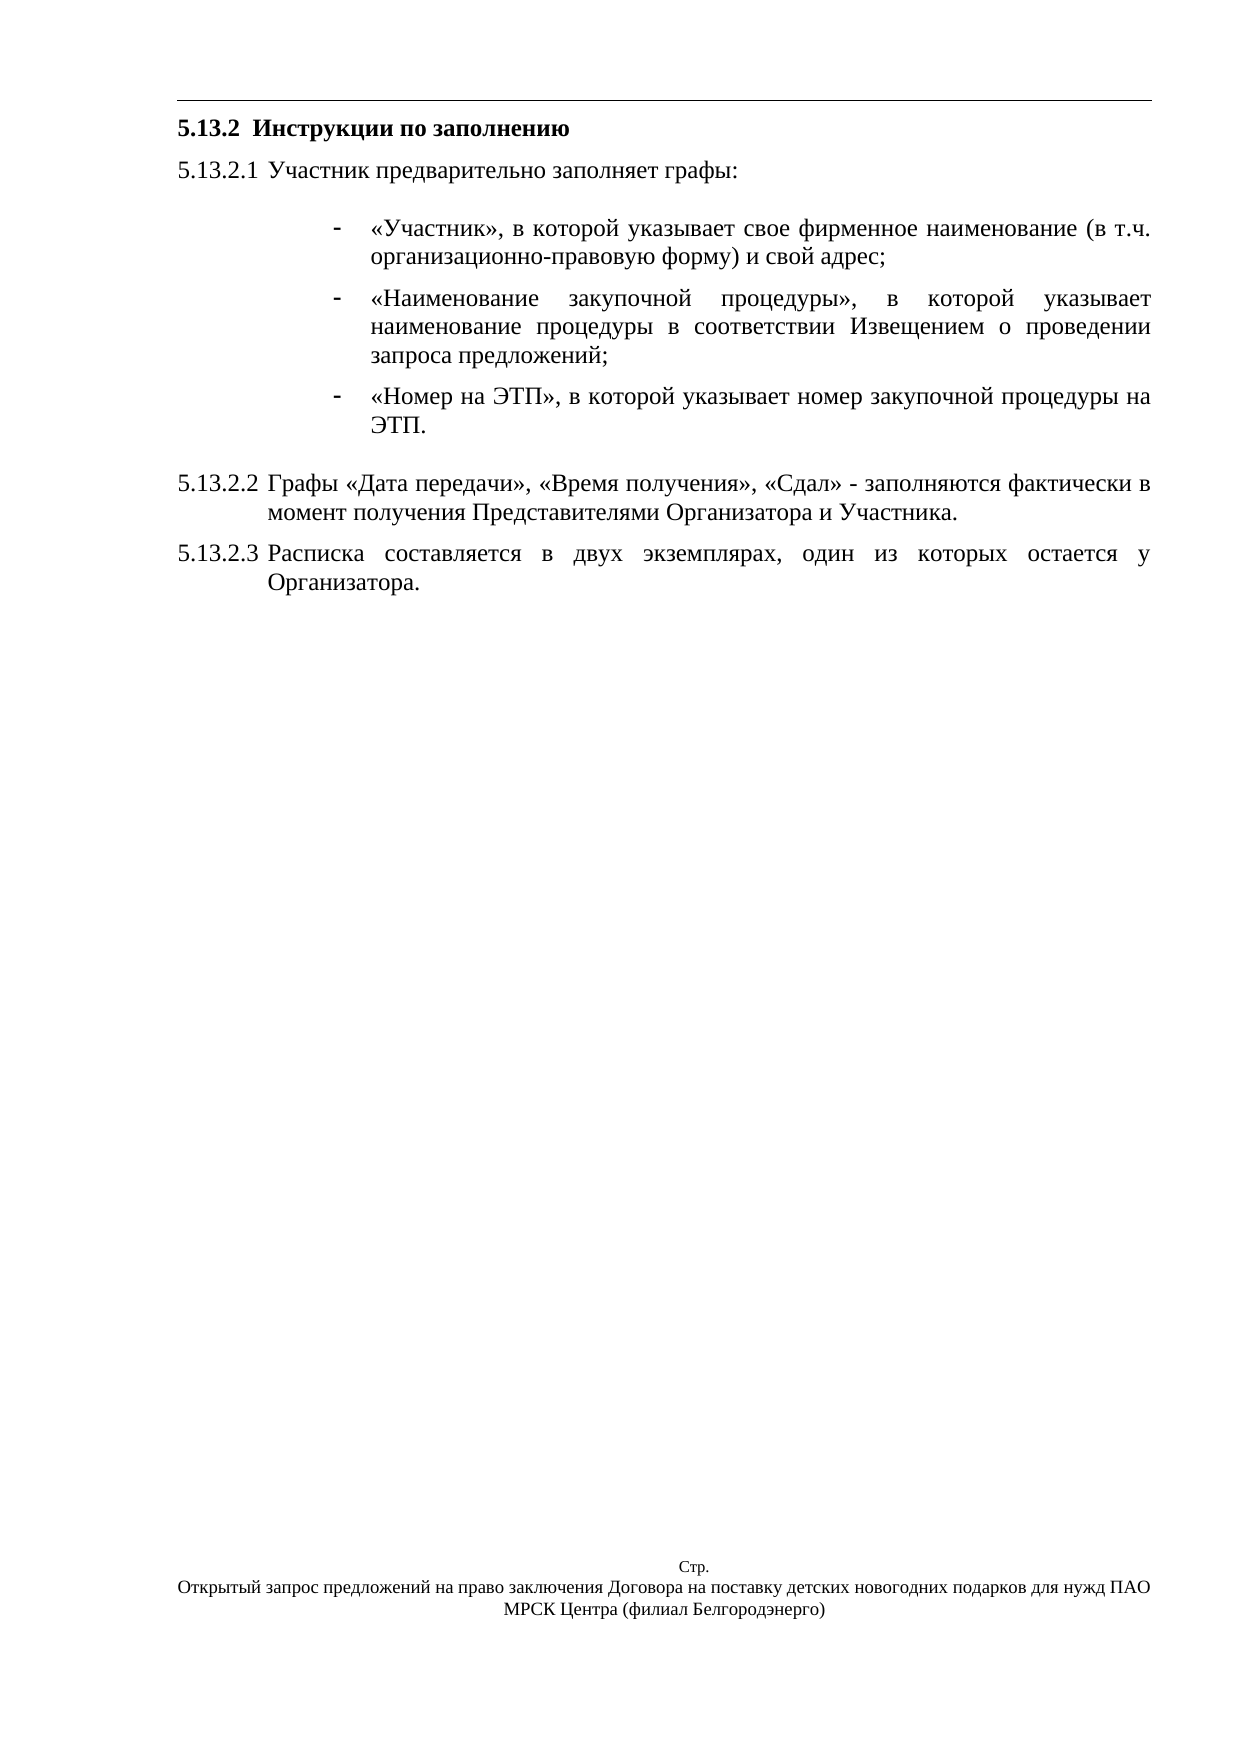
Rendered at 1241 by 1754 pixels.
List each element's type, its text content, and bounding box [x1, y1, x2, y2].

list Участник предварительно заполняет графы: [177, 155, 1152, 183]
subtitle Инструкции по заполнению [177, 113, 1152, 142]
list Расписка составляется в двух экземплярах, один из которых остается у Организатора. [177, 538, 1152, 596]
list «Участник», в которой указывает свое фирменное наименование (в т.ч. организационно-правовую форму) и свой адрес; [333, 213, 1152, 270]
list Графы «Дата передачи», «Время получения», «Сдал» - заполняются фактически в момент получения Представителями Организатора и Участника. [177, 468, 1152, 526]
list «Наименование закупочной процедуры», в которой указывает наименование процедуры в соответствии Извещением о проведении запроса предложений; [333, 283, 1152, 369]
list «Номер на ЭТП», в которой указывает номер закупочной процедуры на ЭТП. [333, 381, 1152, 439]
